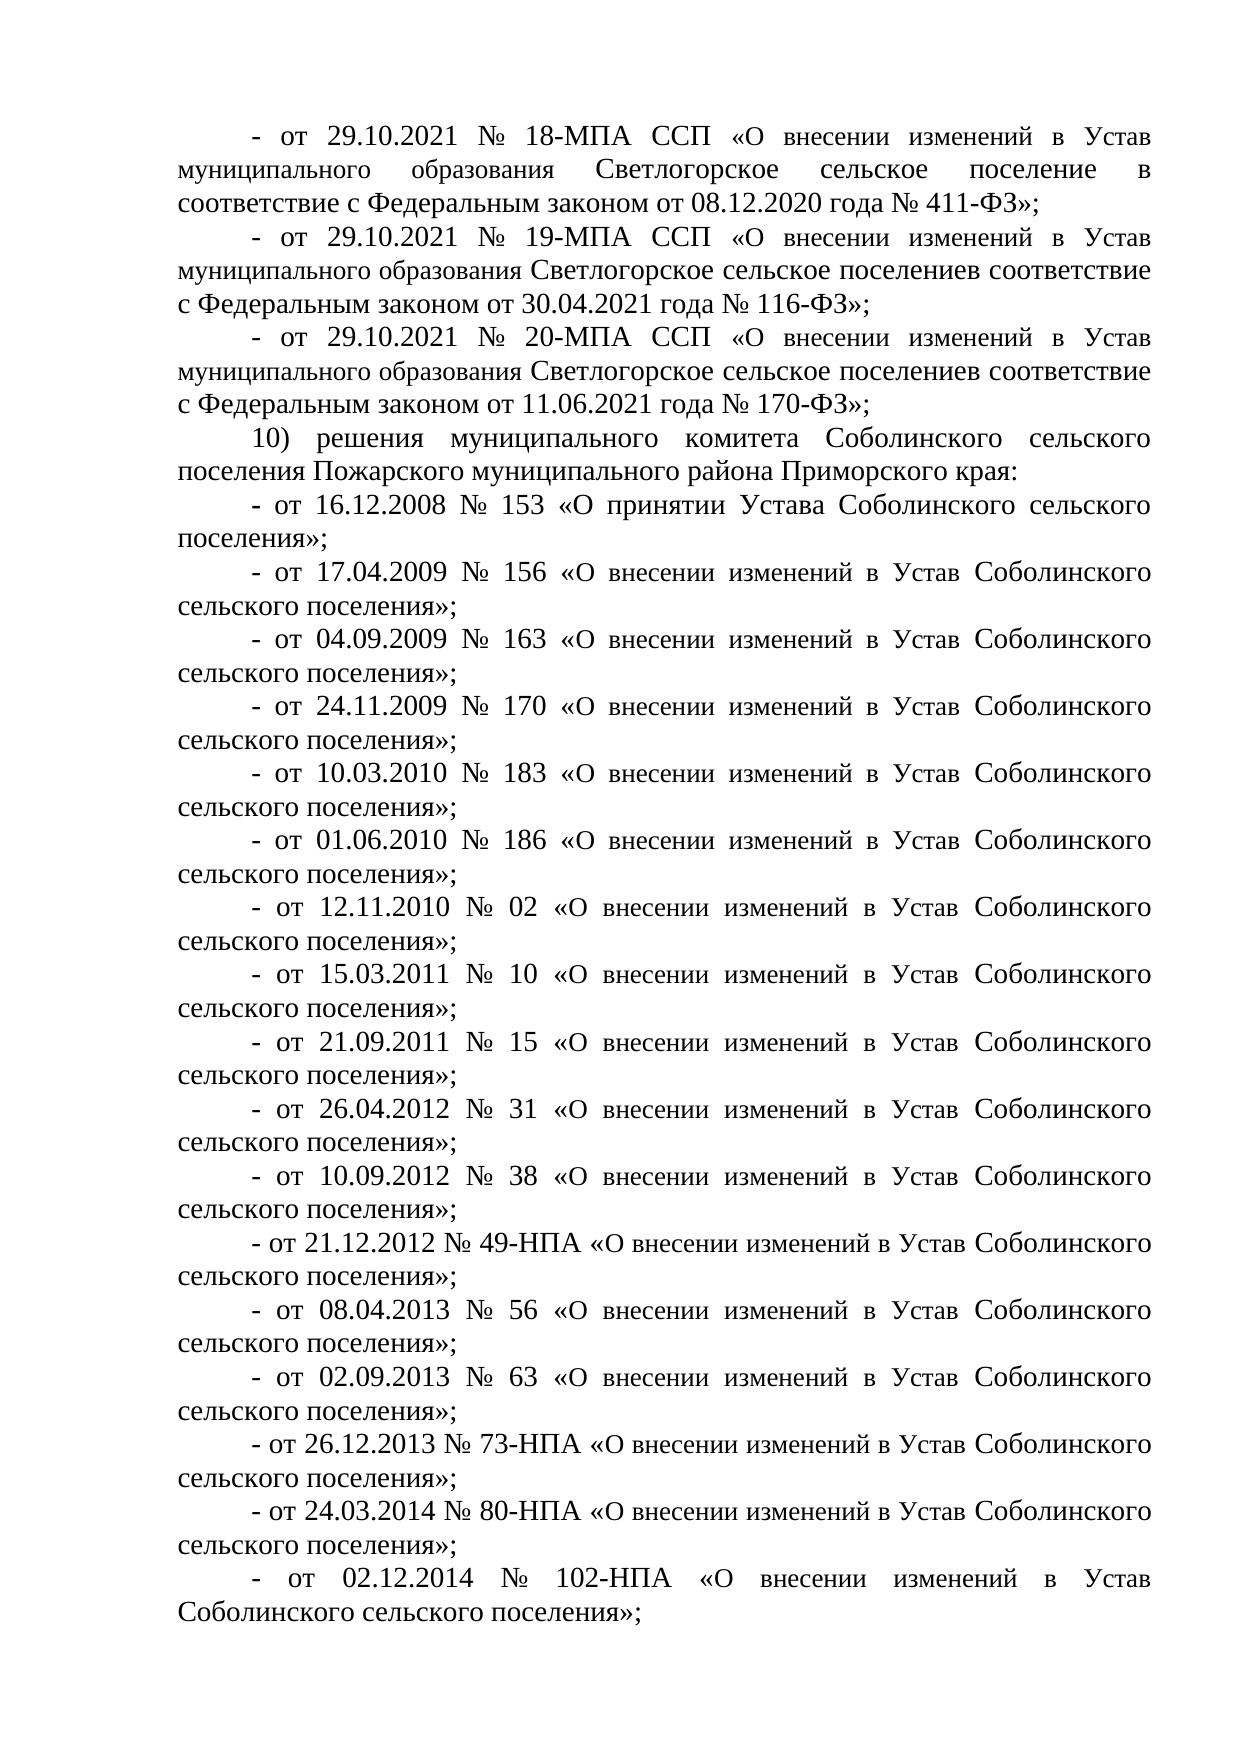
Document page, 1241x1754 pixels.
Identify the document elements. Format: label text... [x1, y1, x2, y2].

text - от 08.04.2013 № 56 «О внесении изменений в Устав Соболинского сельского поселения»; [177, 1292, 1152, 1359]
text - от 02.09.2013 № 63 «О внесении изменений в Устав Соболинского сельского поселения»; [177, 1359, 1152, 1426]
text - от 29.10.2021 № 20-МПА ССП «О внесении изменений в Устав муниципального образования Светлогорское сельское поселениев соответствие с Федеральным законом от 11.06.2021 года № 170-ФЗ»; [177, 319, 1152, 420]
text - от 10.09.2012 № 38 «О внесении изменений в Устав Соболинского сельского поселения»; [177, 1158, 1152, 1225]
text - от 24.03.2014 № 80-НПА «О внесении изменений в Устав Соболинского сельского поселения»; [177, 1493, 1152, 1560]
text - от 10.03.2010 № 183 «О внесении изменений в Устав Соболинского сельского поселения»; [177, 755, 1152, 822]
text - от 17.04.2009 № 156 «О внесении изменений в Устав Соболинского сельского поселения»; [177, 554, 1152, 621]
text - от 26.04.2012 № 31 «О внесении изменений в Устав Соболинского сельского поселения»; [177, 1091, 1152, 1158]
text - от 12.11.2010 № 02 «О внесении изменений в Устав Соболинского сельского поселения»; [177, 889, 1152, 957]
text - от 21.09.2011 № 15 «О внесении изменений в Устав Соболинского сельского поселения»; [177, 1024, 1152, 1091]
text - от 16.12.2008 № 153 «О принятии Устава Соболинского сельского поселения»; [177, 487, 1152, 554]
text - от 02.12.2014 № 102-НПА «О внесении изменений в Устав Соболинского сельского поселения»; [177, 1560, 1152, 1627]
text - от 24.11.2009 № 170 «О внесении изменений в Устав Соболинского сельского поселения»; [177, 688, 1152, 755]
text - от 29.10.2021 № 19-МПА ССП «О внесении изменений в Устав муниципального образования Светлогорское сельское поселениев соответствие с Федеральным законом от 30.04.2021 года № 116-ФЗ»; [177, 219, 1152, 319]
text - от 29.10.2021 № 18-МПА ССП «О внесении изменений в Устав муниципального образования Светлогорское сельское поселение в соответствие с Федеральным законом от 08.12.2020 года № 411-ФЗ»; [177, 118, 1152, 219]
text - от 21.12.2012 № 49-НПА «О внесении изменений в Устав Соболинского сельского поселения»; [177, 1225, 1152, 1292]
text - от 26.12.2013 № 73-НПА «О внесении изменений в Устав Соболинского сельского поселения»; [177, 1426, 1152, 1493]
text - от 04.09.2009 № 163 «О внесении изменений в Устав Соболинского сельского поселения»; [177, 621, 1152, 688]
text - от 15.03.2011 № 10 «О внесении изменений в Устав Соболинского сельского поселения»; [177, 957, 1152, 1024]
text 10) решения муниципального комитета Соболинского сельского поселения Пожарского муниципального района Приморского края: [177, 420, 1152, 487]
text - от 01.06.2010 № 186 «О внесении изменений в Устав Соболинского сельского поселения»; [177, 822, 1152, 889]
